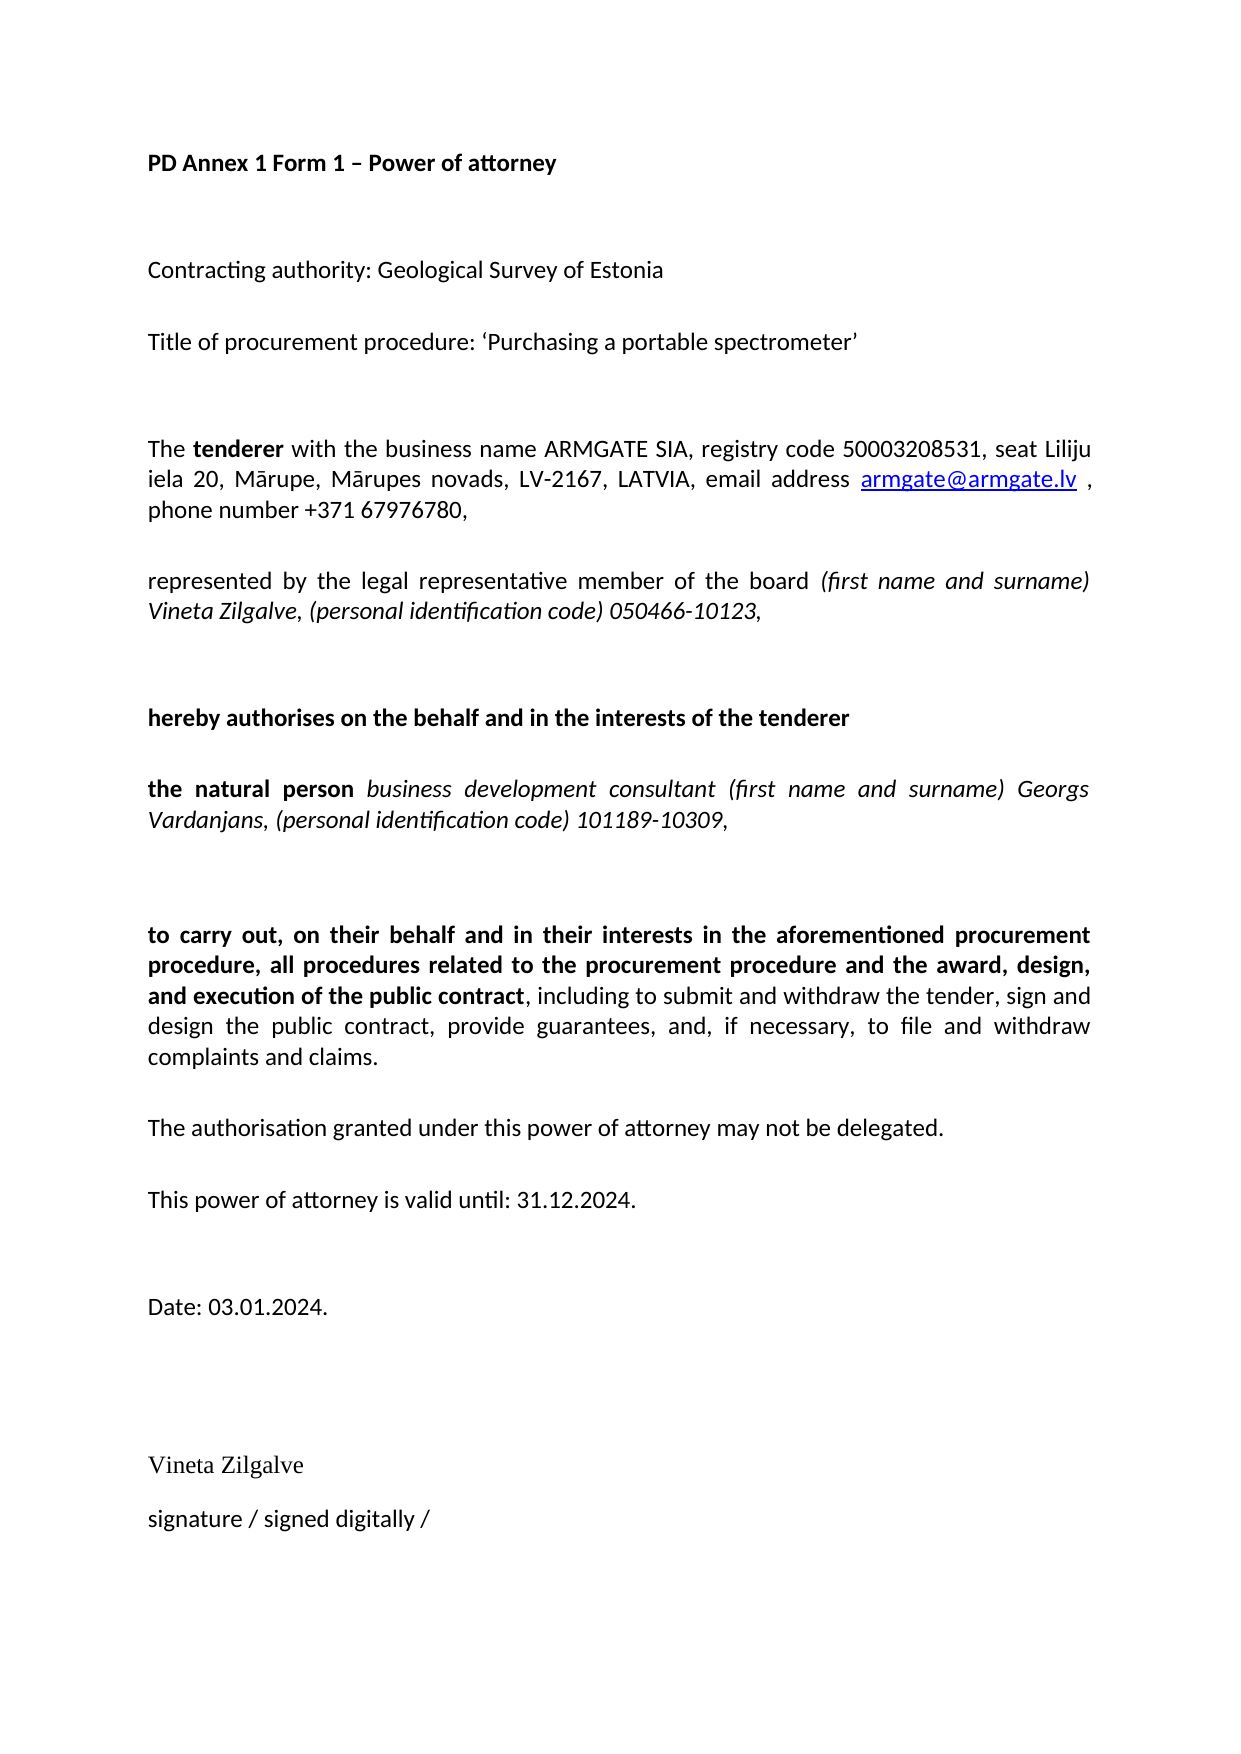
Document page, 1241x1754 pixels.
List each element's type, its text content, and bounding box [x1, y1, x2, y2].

text The authorisation granted under this power of attorney may not be delegated. [148, 1113, 1093, 1143]
text signature / signed digitally / [148, 1504, 1093, 1534]
text This power of attorney is valid until: 31.12.2024. [148, 1184, 1093, 1215]
text hereby authorises on the behalf and in the interests of the tenderer [148, 702, 1093, 733]
text The tenderer with the business name ARMGATE SIA, registry code 50003208531, seat Liliju iela 20, Mārupe, Mārupes novads, LV-2167, LATVIA, email address armgate@armgate.lv , phone number +371 67976780, [148, 433, 1093, 524]
text Title of procurement procedure: ‘Purchasing a portable spectrometer’ [148, 326, 1093, 357]
text represented by the legal representative member of the board (first name and surname) Vineta Zilgalve, (personal identification code) 050466-10123, [148, 565, 1093, 626]
text Date: 03.01.2024. [148, 1291, 1093, 1322]
text PD Annex 1 Form 1 – Power of attorney [148, 148, 1093, 178]
text Contracting authority: Geological Survey of Estonia [148, 254, 1093, 285]
text to carry out, on their behalf and in their interests in the aforementioned procurement procedure, all procedures related to the procurement procedure and the award, design, and execution of the public contract, including to submit and withdraw the tender, sign and design the public contract, provide guarantees, and, if necessary, to file and withdraw complaints and claims. [148, 919, 1093, 1071]
text Vineta Zilgalve [148, 1450, 1093, 1478]
text the natural person business development consultant (first name and surname) Georgs Vardanjans, (personal identification code) 101189-10309, [148, 773, 1093, 834]
